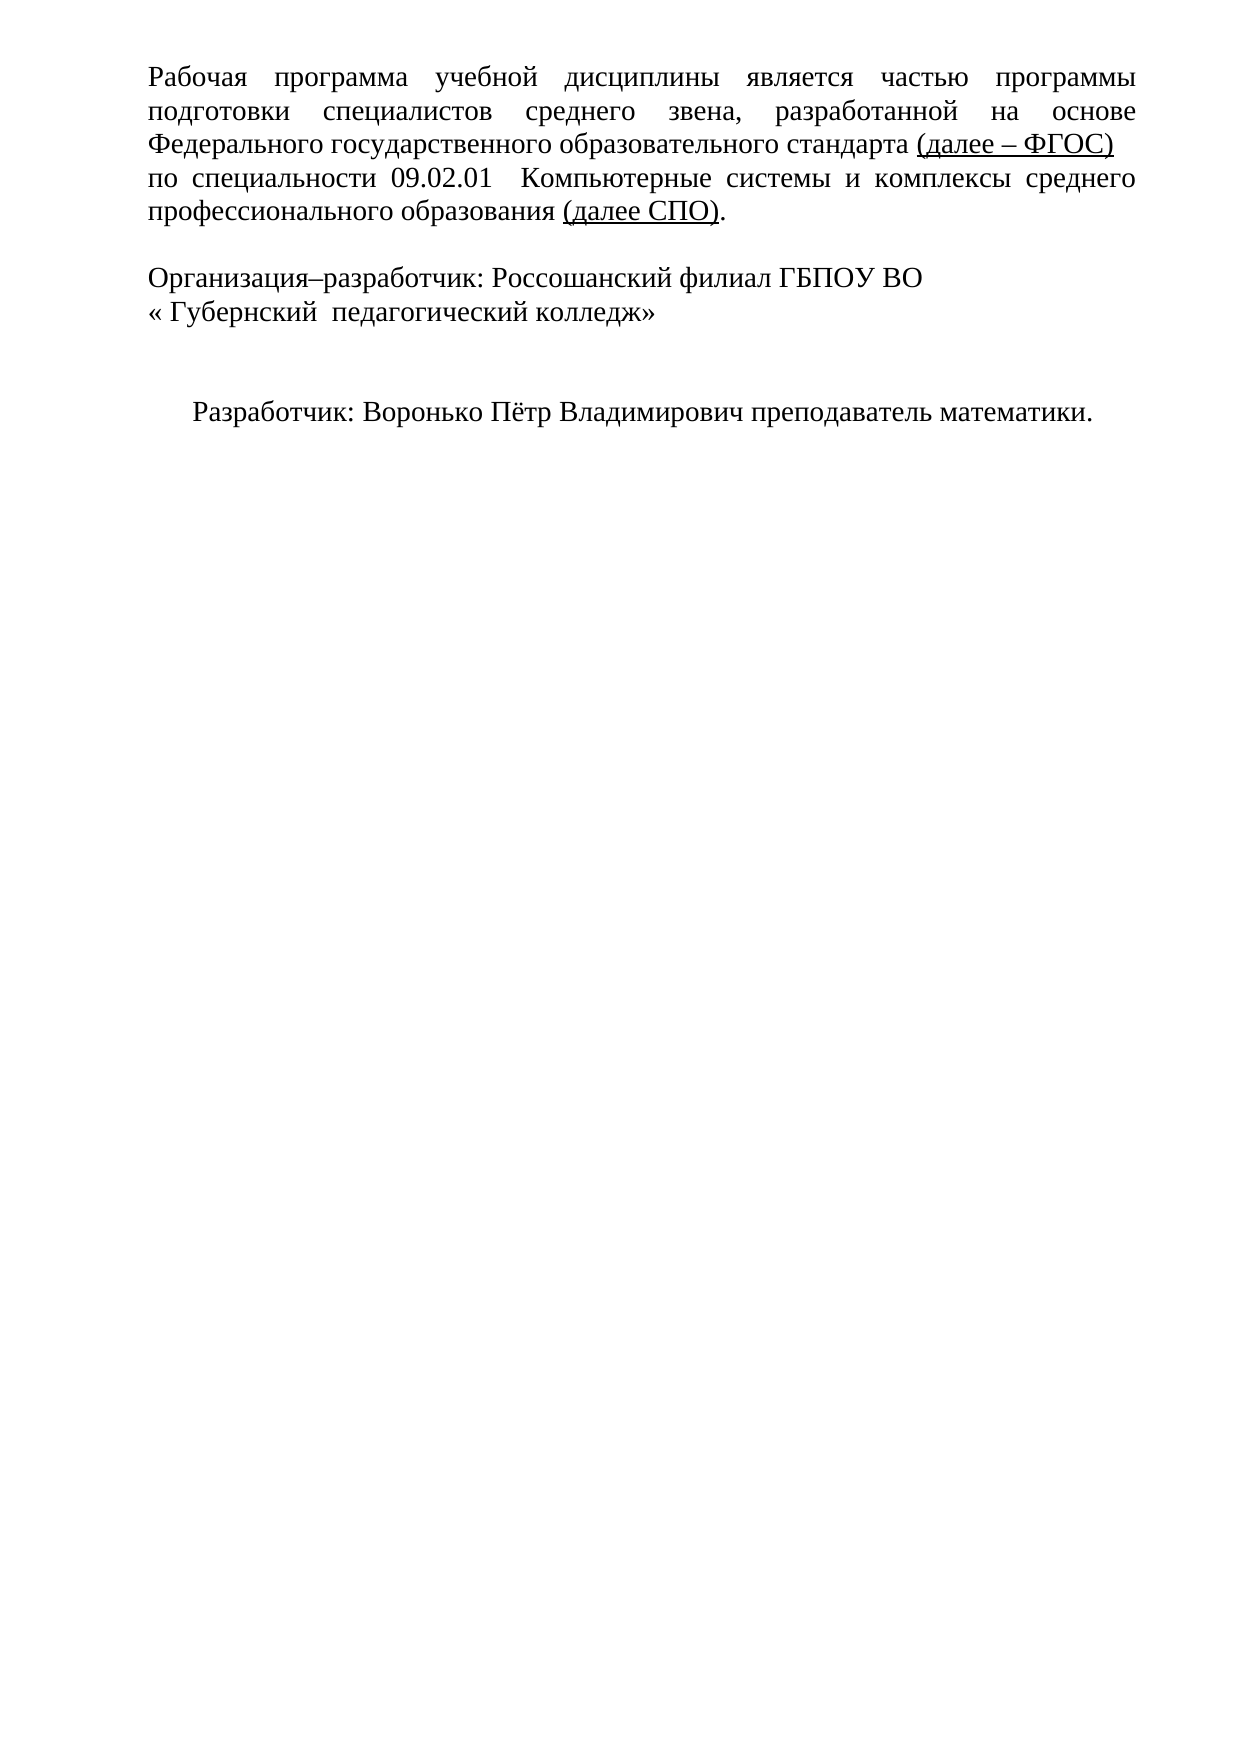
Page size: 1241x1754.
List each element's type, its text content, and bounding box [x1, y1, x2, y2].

text Рабочая программа учебной дисциплины является частью программы подготовки специалистов среднего звена, разработанной на основе Федерального государственного образовательного стандарта (далее – ФГОС) [148, 59, 1137, 160]
subtitle « Губернский педагогический колледж» [148, 294, 1137, 327]
text по специальности 09.02.01 Компьютерные системы и комплексы среднего профессионального образования (далее СПО). [148, 160, 1137, 227]
text Разработчик: Воронько Пётр Владимирович преподаватель математики. [192, 394, 1137, 428]
subtitle Организация–разработчик: Россошанский филиал ГБПОУ ВО [148, 260, 1137, 294]
